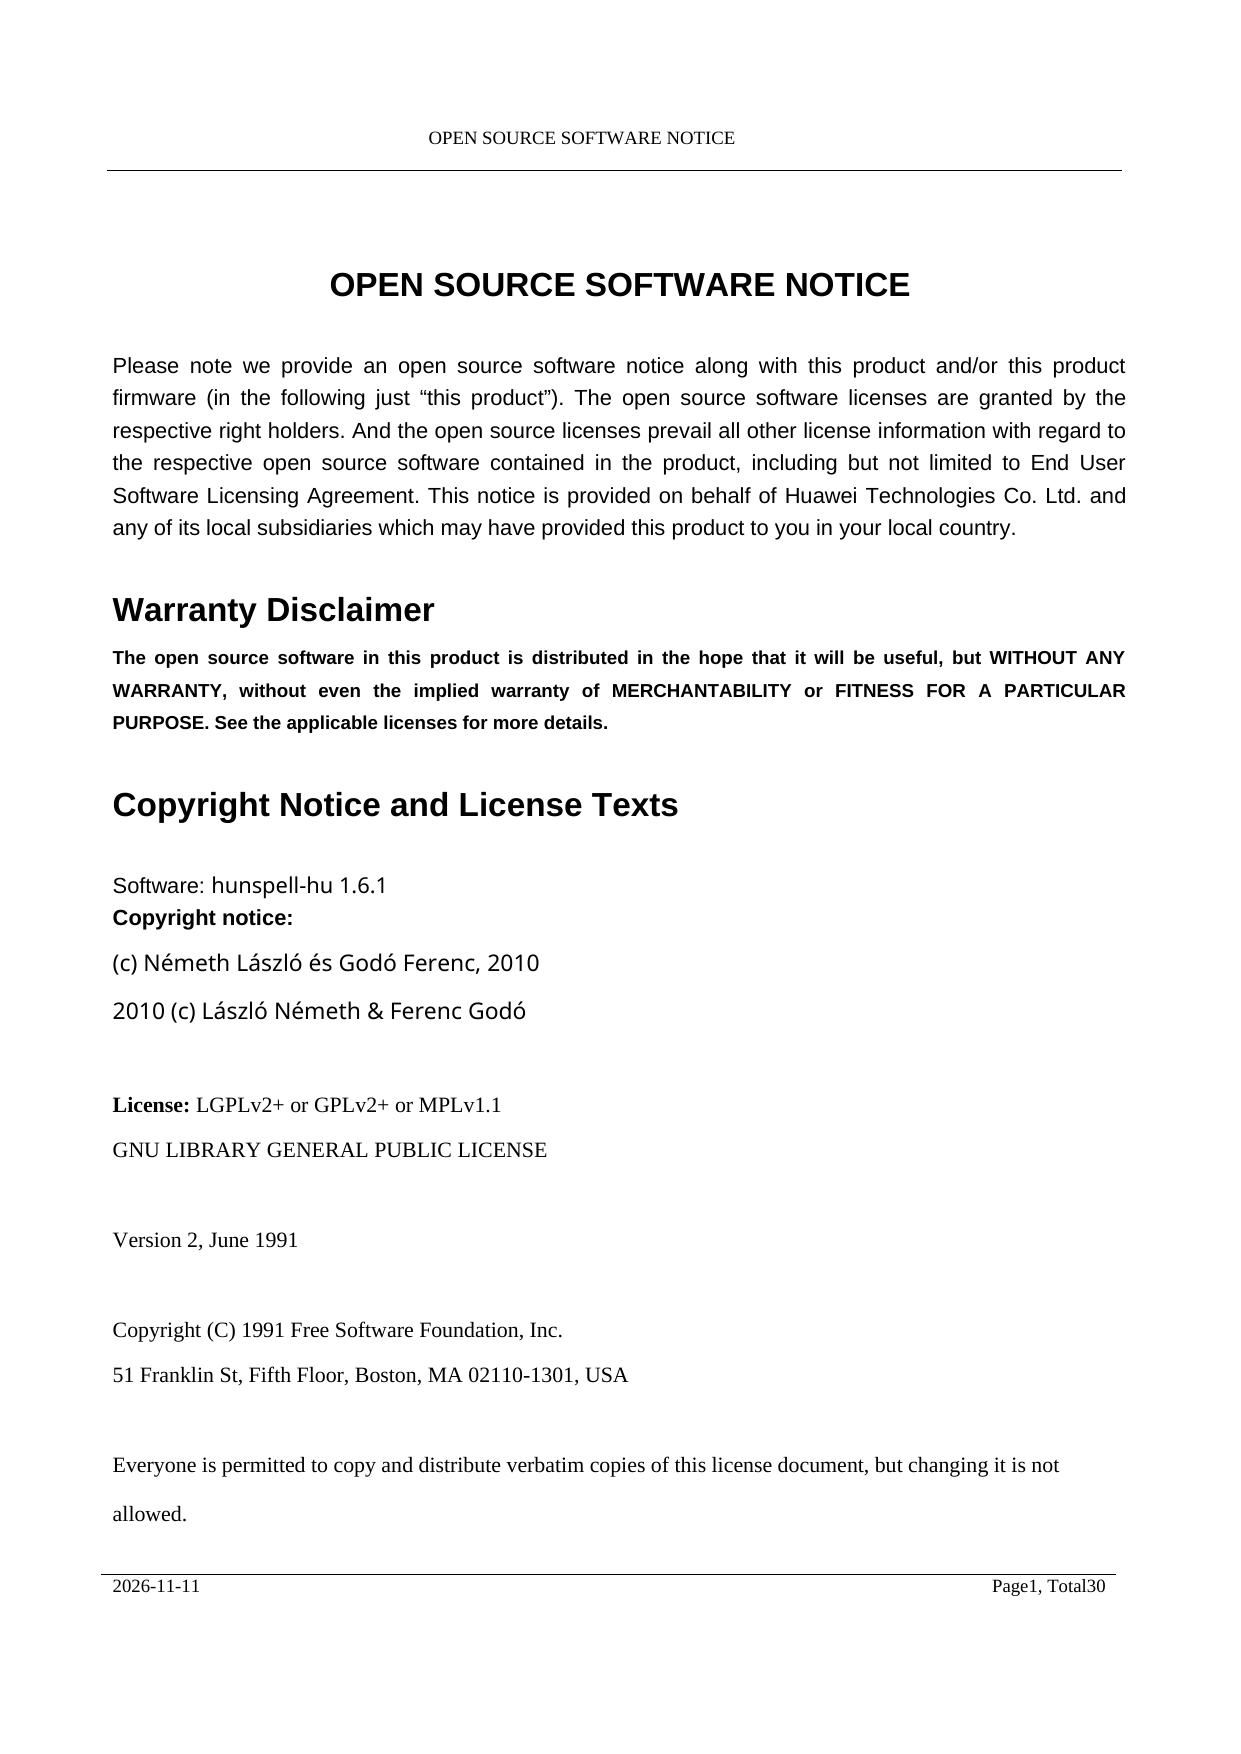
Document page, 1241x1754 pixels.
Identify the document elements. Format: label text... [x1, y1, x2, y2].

text Everyone is permitted to copy and distribute verbatim copies of this license document, but changing it is not allowed. [112, 1449, 1128, 1530]
text (c) Németh László és Godó Ferenc, 2010 [112, 947, 1128, 979]
text GNU LIBRARY GENERAL PUBLIC LICENSE [112, 1133, 1128, 1166]
text Please note we provide an open source software notice along with this product and/or this product firmware (in the following just “this product”). The open source software licenses are granted by the respective right holders. And the open source licenses prevail all other license information with regard to the respective open source software contained in the product, including but not limited to End User Software Licensing Agreement. This notice is provided on behalf of Huawei Technologies Co. Ltd. and any of its local subsidiaries which may have provided this product to you in your local country. [112, 349, 1128, 544]
text License: LGPLv2+ or GPLv2+ or MPLv1.1 [112, 1088, 1128, 1120]
text Software: hunspell-hu 1.6.1 [112, 869, 1128, 901]
text 2010 (c) László Németh & Ferenc Godó [112, 995, 1128, 1027]
text OPEN SOURCE SOFTWARE NOTICE [112, 251, 1128, 316]
text Warranty Disclaimer [112, 576, 1128, 641]
text Copyright Notice and License Texts [112, 771, 1128, 836]
text Copyright (C) 1991 Free Software Foundation, Inc. [112, 1313, 1128, 1346]
text Copyright notice: [112, 901, 1128, 934]
text The open source software in this product is distributed in the hope that it will be useful, but WITHOUT ANY WARRANTY, without even the implied warranty of MERCHANTABILITY or FITNESS FOR A PARTICULAR PURPOSE. See the applicable licenses for more details. [112, 641, 1128, 739]
text Version 2, June 1991 [112, 1223, 1128, 1256]
text 51 Franklin St, Fifth Floor, Boston, MA 02110-1301, USA [112, 1358, 1128, 1391]
